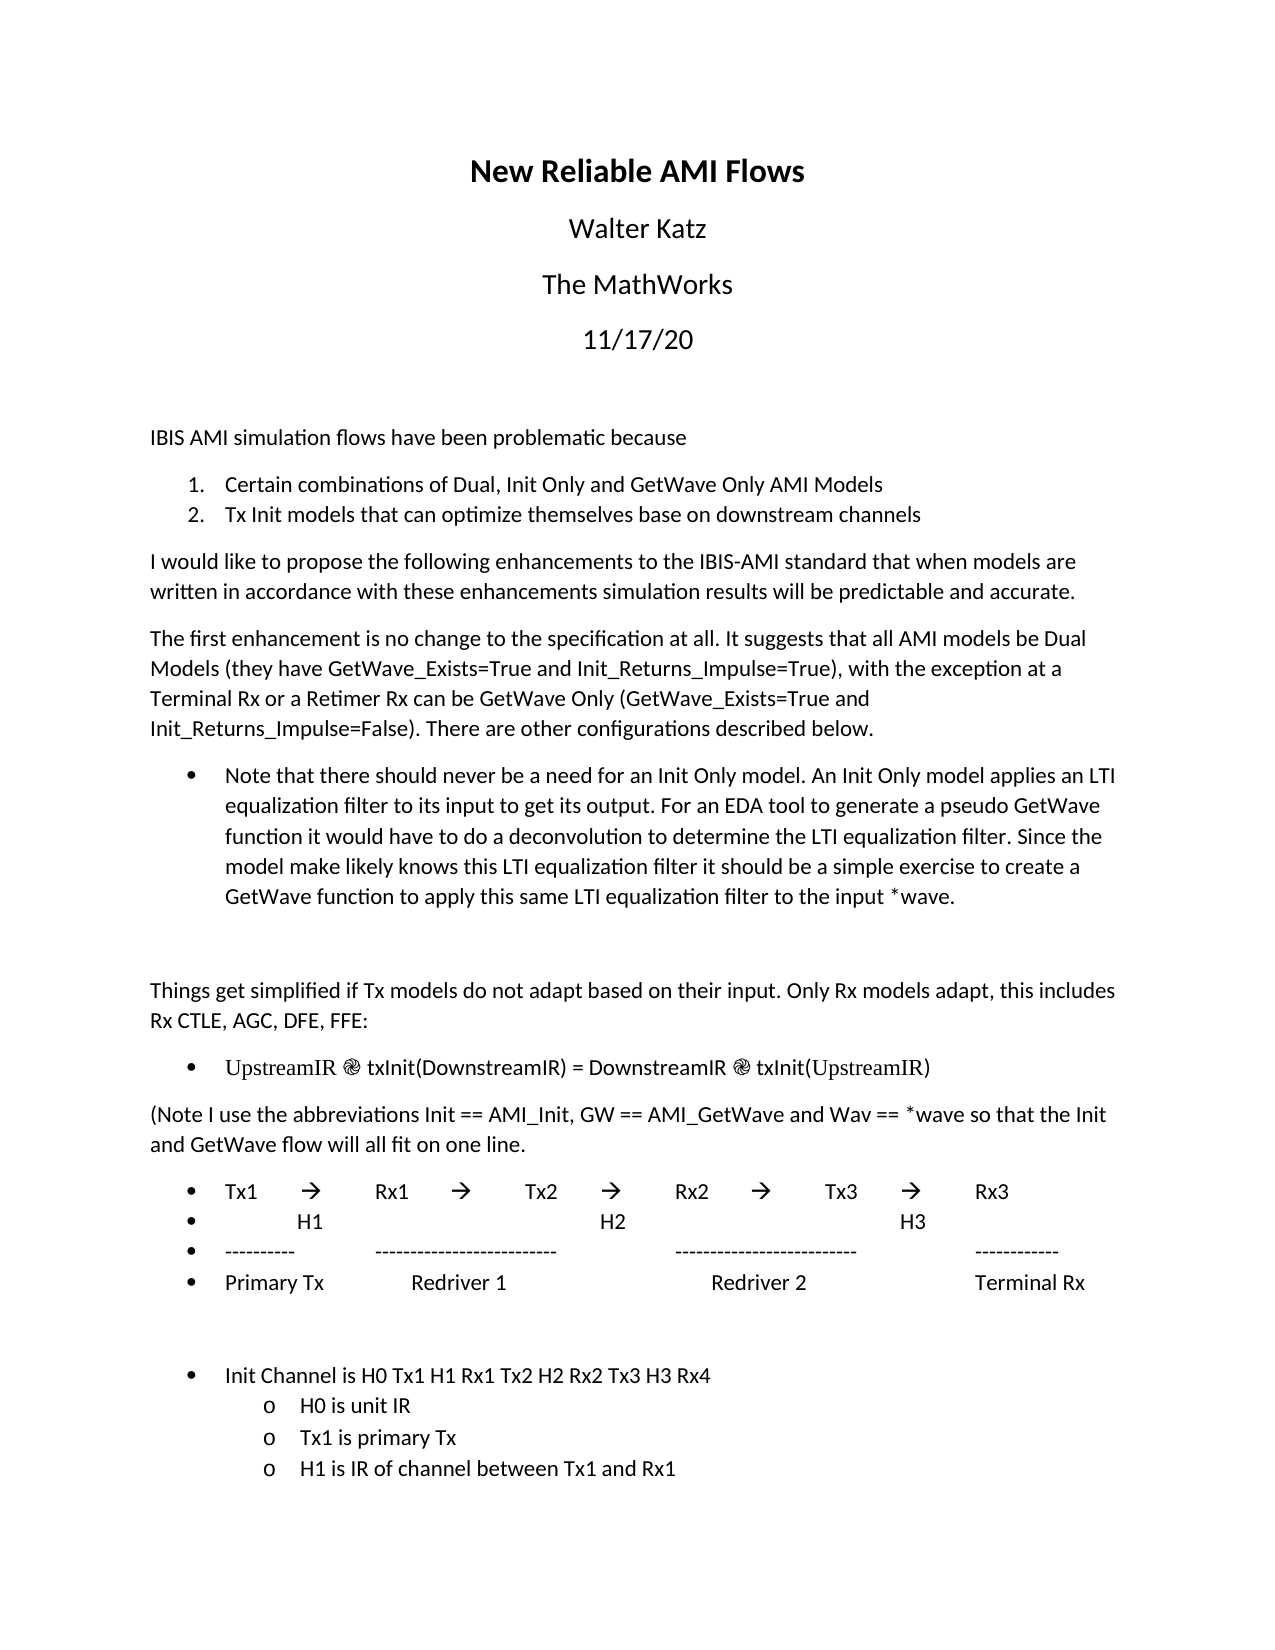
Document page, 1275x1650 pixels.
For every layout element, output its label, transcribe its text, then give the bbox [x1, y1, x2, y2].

text New Reliable AMI Flows [150, 150, 1125, 191]
text Walter Katz [150, 211, 1125, 246]
text 11/17/20 [150, 321, 1125, 356]
list H0 is unit IR [262, 1392, 1125, 1421]
list Init Channel is H0 Tx1 H1 Rx1 Tx2 H2 Rx2 Tx3 H3 Rx4 [187, 1361, 1125, 1389]
list Tx1 Rx1 Tx2 Rx2 Tx3 Rx3 [187, 1177, 1125, 1205]
text IBIS AMI simulation flows have been problematic because [150, 423, 1125, 451]
text Things get simplified if Tx models do not adapt based on their input. Only Rx models adapt, this includes Rx CTLE, AGC, DFE, FFE: [150, 976, 1125, 1034]
list Tx Init models that can optimize themselves base on downstream channels [187, 500, 1125, 528]
list Certain combinations of Dual, Init Only and GetWave Only AMI Models [187, 470, 1125, 498]
list Primary Tx Redriver 1 Redriver 2 Terminal Rx [187, 1268, 1125, 1296]
text I would like to propose the following enhancements to the IBIS-AMI standard that when models are written in accordance with these enhancements simulation results will be predictable and accurate. [150, 547, 1125, 605]
list H1 is IR of channel between Tx1 and Rx1 [262, 1454, 1125, 1484]
list H1 H2 H3 [187, 1207, 1125, 1235]
text (Note I use the abbreviations Init == AMI_Init, GW == AMI_GetWave and Wav == *wave so that the Init and GetWave flow will all fit on one line. [150, 1100, 1125, 1158]
list ---------- -------------------------- -------------------------- ------------ [187, 1237, 1125, 1265]
list Note that there should never be a need for an Init Only model. An Init Only model applies an LTI equalization filter to its input to get its output. For an EDA tool to generate a pseudo GetWave function it would have to do a deconvolution to determine the LTI equalization filter. Since the model make likely knows this LTI equalization filter it should be a simple exercise to create a GetWave function to apply this same LTI equalization filter to the input *wave. [187, 761, 1125, 910]
list Tx1 is primary Tx [262, 1423, 1125, 1452]
text The first enhancement is no change to the specification at all. It suggests that all AMI models be Dual Models (they have GetWave_Exists=True and Init_Returns_Impulse=True), with the exception at a Terminal Rx or a Retimer Rx can be GetWave Only (GetWave_Exists=True and Init_Returns_Impulse=False). There are other configurations described below. [150, 624, 1125, 742]
text The MathWorks [150, 266, 1125, 301]
list UpstreamIR ֎ txInit(DownstreamIR) = DownstreamIR ֎ txInit(UpstreamIR) [187, 1053, 1125, 1081]
